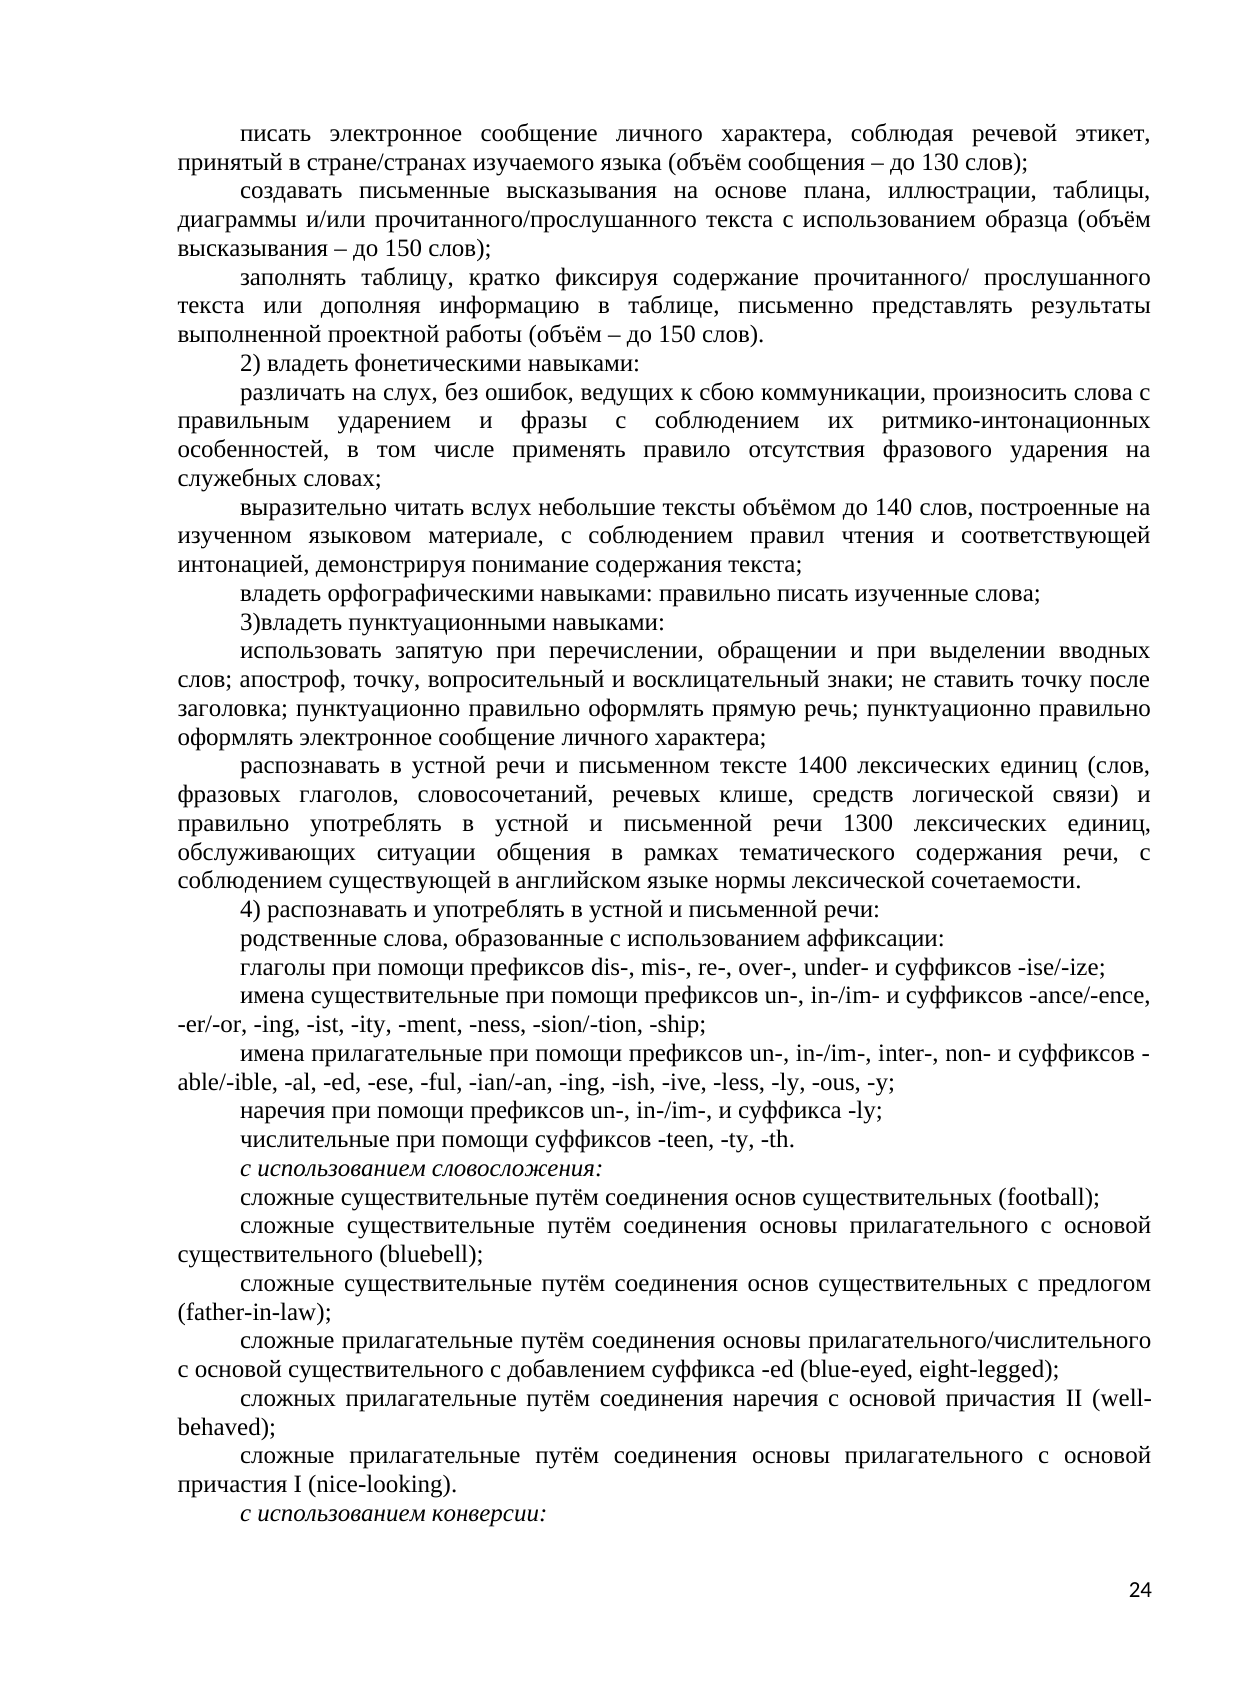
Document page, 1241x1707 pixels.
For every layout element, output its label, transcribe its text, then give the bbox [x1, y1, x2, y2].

text заполнять таблицу, кратко фиксируя содержание прочитанного/ прослушанного текста или дополняя информацию в таблице, письменно представлять результаты выполненной проектной работы (объём – до 150 слов). [177, 262, 1152, 348]
text владеть орфографическими навыками: правильно писать изученные слова; [177, 578, 1152, 607]
text с использованием конверсии: [177, 1498, 1152, 1527]
text родственные слова, образованные с использованием аффиксации: [177, 923, 1152, 952]
text глаголы при помощи префиксов dis-, mis-, re-, over-, under- и суффиксов -ise/-ize; [177, 952, 1152, 981]
text сложные прилагательные путём соединения основы прилагательного с основой причастия I (nice-looking). [177, 1441, 1152, 1498]
text сложные существительные путём соединения основы прилагательного с основой существительного (bluebell); [177, 1211, 1152, 1268]
text сложные существительные путём соединения основ существительных с предлогом (father-in-law); [177, 1268, 1152, 1326]
text имена прилагательные при помощи префиксов un-, in-/im-, inter-, non- и суффиксов -able/-ible, -al, -ed, -ese, -ful, -ian/-an, -ing, -ish, -ive, -less, -ly, -ous, -y; [177, 1038, 1152, 1096]
text создавать письменные высказывания на основе плана, иллюстрации, таблицы, диаграммы и/или прочитанного/прослушанного текста с использованием образца (объём высказывания – до 150 слов); [177, 176, 1152, 262]
text выразительно читать вслух небольшие тексты объёмом до 140 слов, построенные на изученном языковом материале, с соблюдением правил чтения и соответствующей интонацией, демонстрируя понимание содержания текста; [177, 492, 1152, 578]
text имена существительные при помощи префиксов un-, in-/im- и суффиксов -ance/-ence, -er/-or, -ing, -ist, -ity, -ment, -ness, -sion/-tion, -ship; [177, 981, 1152, 1038]
text сложных прилагательные путём соединения наречия с основой причастия II (well-behaved); [177, 1383, 1152, 1441]
text 3)владеть пунктуационными навыками: [177, 607, 1152, 636]
text различать на слух, без ошибок, ведущих к сбою коммуникации, произносить слова с правильным ударением и фразы с соблюдением их ритмико-интонационных особенностей, в том числе применять правило отсутствия фразового ударения на служебных словах; [177, 377, 1152, 492]
text распознавать в устной речи и письменном тексте 1400 лексических единиц (слов, фразовых глаголов, словосочетаний, речевых клише, средств логической связи) и правильно употреблять в устной и письменной речи 1300 лексических единиц, обслуживающих ситуации общения в рамках тематического содержания речи, с соблюдением существующей в английском языке нормы лексической сочетаемости. [177, 751, 1152, 894]
text сложные прилагательные путём соединения основы прилагательного/числительного с основой существительного с добавлением суффикса -ed (blue-eyed, eight-legged); [177, 1326, 1152, 1383]
text наречия при помощи префиксов un-, in-/im-, и суффикса -ly; [177, 1096, 1152, 1124]
text 4) распознавать и употреблять в устной и письменной речи: [177, 894, 1152, 923]
text писать электронное сообщение личного характера, соблюдая речевой этикет, принятый в стране/странах изучаемого языка (объём сообщения – до 130 слов); [177, 118, 1152, 176]
text 2) владеть фонетическими навыками: [177, 348, 1152, 377]
text числительные при помощи суффиксов -teen, -ty, -th. [177, 1124, 1152, 1153]
text использовать запятую при перечислении, обращении и при выделении вводных слов; апостроф, точку, вопросительный и восклицательный знаки; не ставить точку после заголовка; пунктуационно правильно оформлять прямую речь; пунктуационно правильно оформлять электронное сообщение личного характера; [177, 636, 1152, 751]
text с использованием словосложения: [177, 1153, 1152, 1182]
text сложные существительные путём соединения основ существительных (football); [177, 1182, 1152, 1211]
